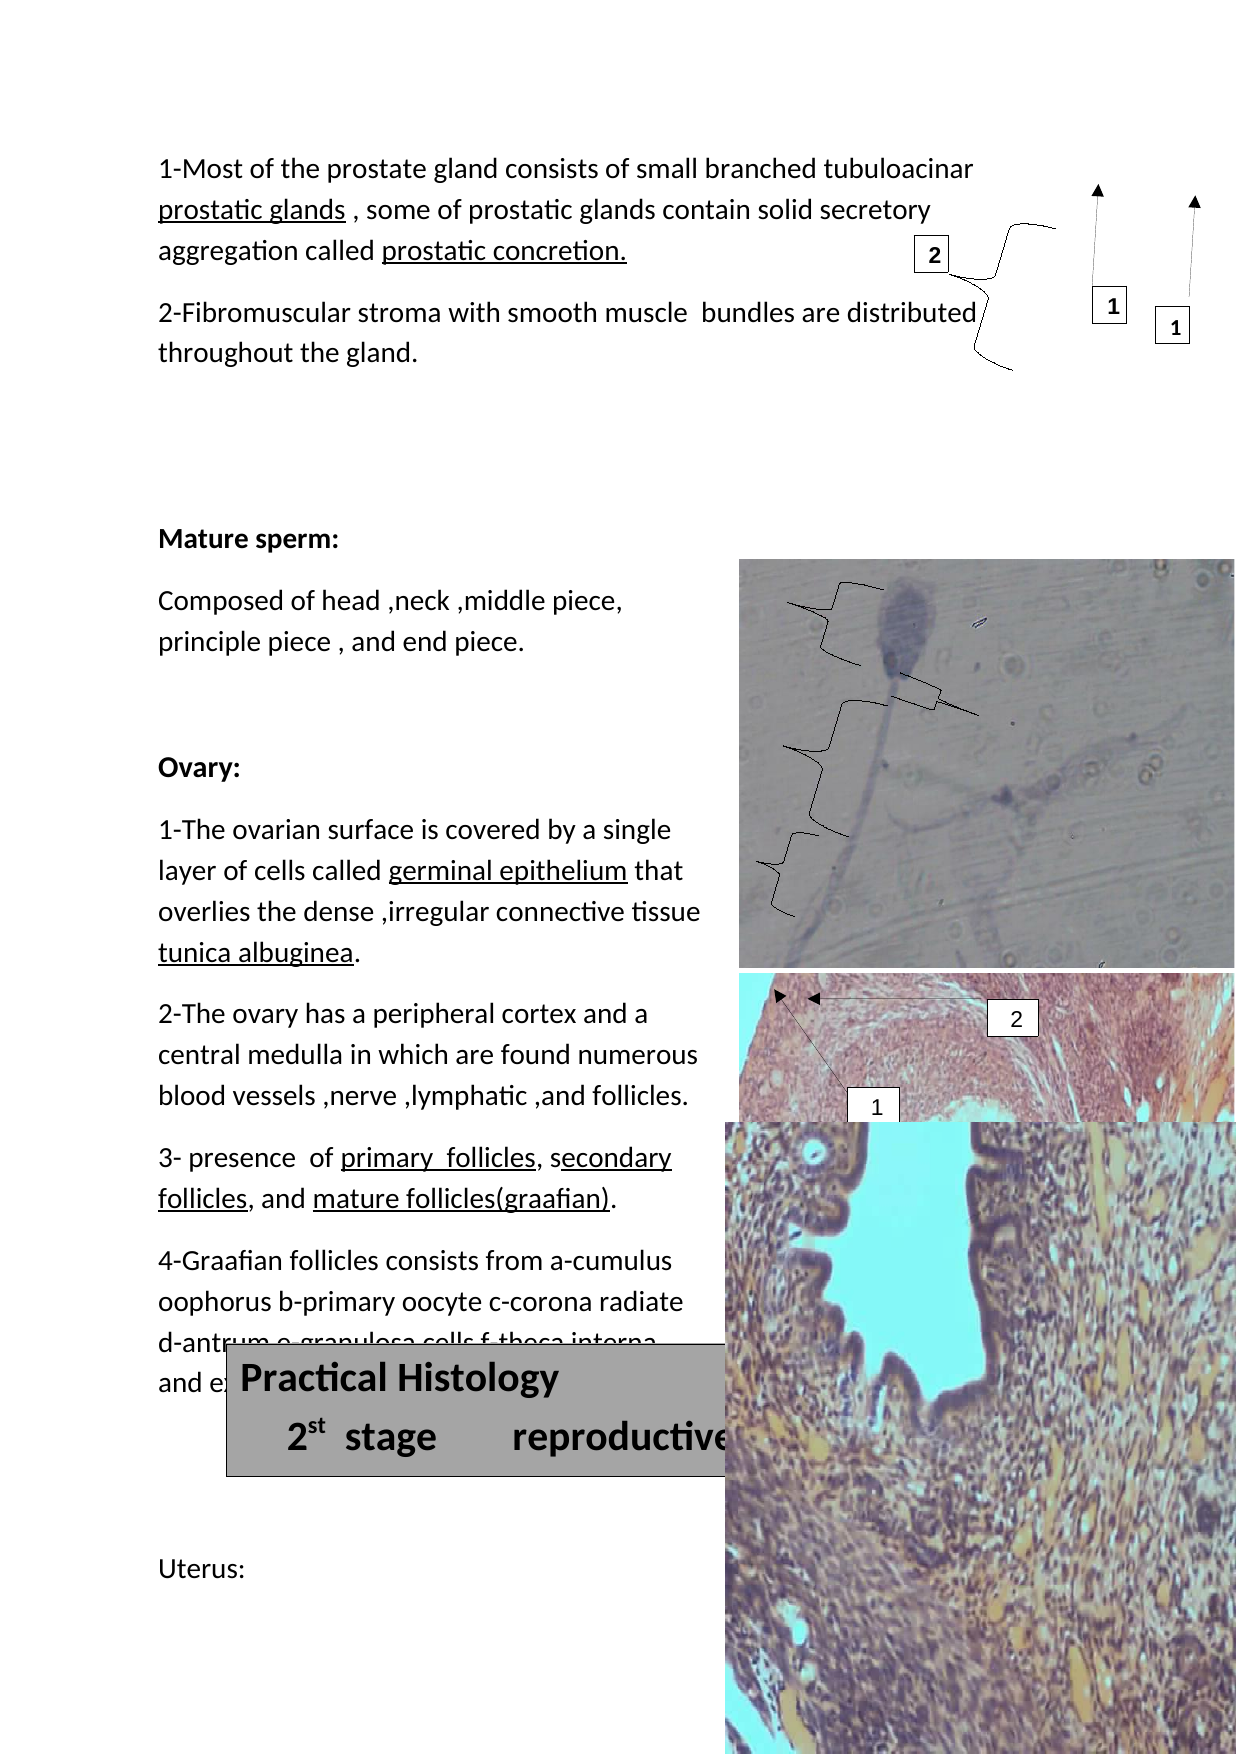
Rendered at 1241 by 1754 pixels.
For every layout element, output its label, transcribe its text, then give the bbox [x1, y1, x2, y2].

text 1-The ovarian surface is covered by a single layer of cells called germinal epithelium that overlies the dense ,irregular connective tissue tunica albuginea. [158, 811, 1053, 969]
text 2-The ovary has a peripheral cortex and a central medulla in which are found numerous blood vessels ,nerve ,lymphatic ,and follicles. [158, 995, 739, 1113]
picture [739, 559, 1235, 968]
text 2-Fibromuscular stroma with smooth muscle bundles are distributed throughout the gland. [158, 294, 1053, 370]
text Composed of head ,neck ,middle piece, principle piece , and end piece. [158, 582, 739, 658]
text Mature sperm: [158, 520, 1053, 556]
picture [725, 973, 1236, 1754]
text Ovary: [158, 748, 739, 784]
text 3- presence of primary follicles, secondary follicles, and mature follicles(graafian). [158, 1139, 725, 1216]
text 1-Most of the prostate gland consists of small branched tubuloacinar prostatic glands , some of prostatic glands contain solid secretory aggregation called prostatic concretion. [158, 150, 1053, 267]
text 4-Graafian follicles consists from a-cumulus oophorus b-primary oocyte c-corona radiate d-antrum e-granulosa cells f-theca interna and externa. [158, 1242, 725, 1400]
text Uterus: [158, 1550, 725, 1586]
